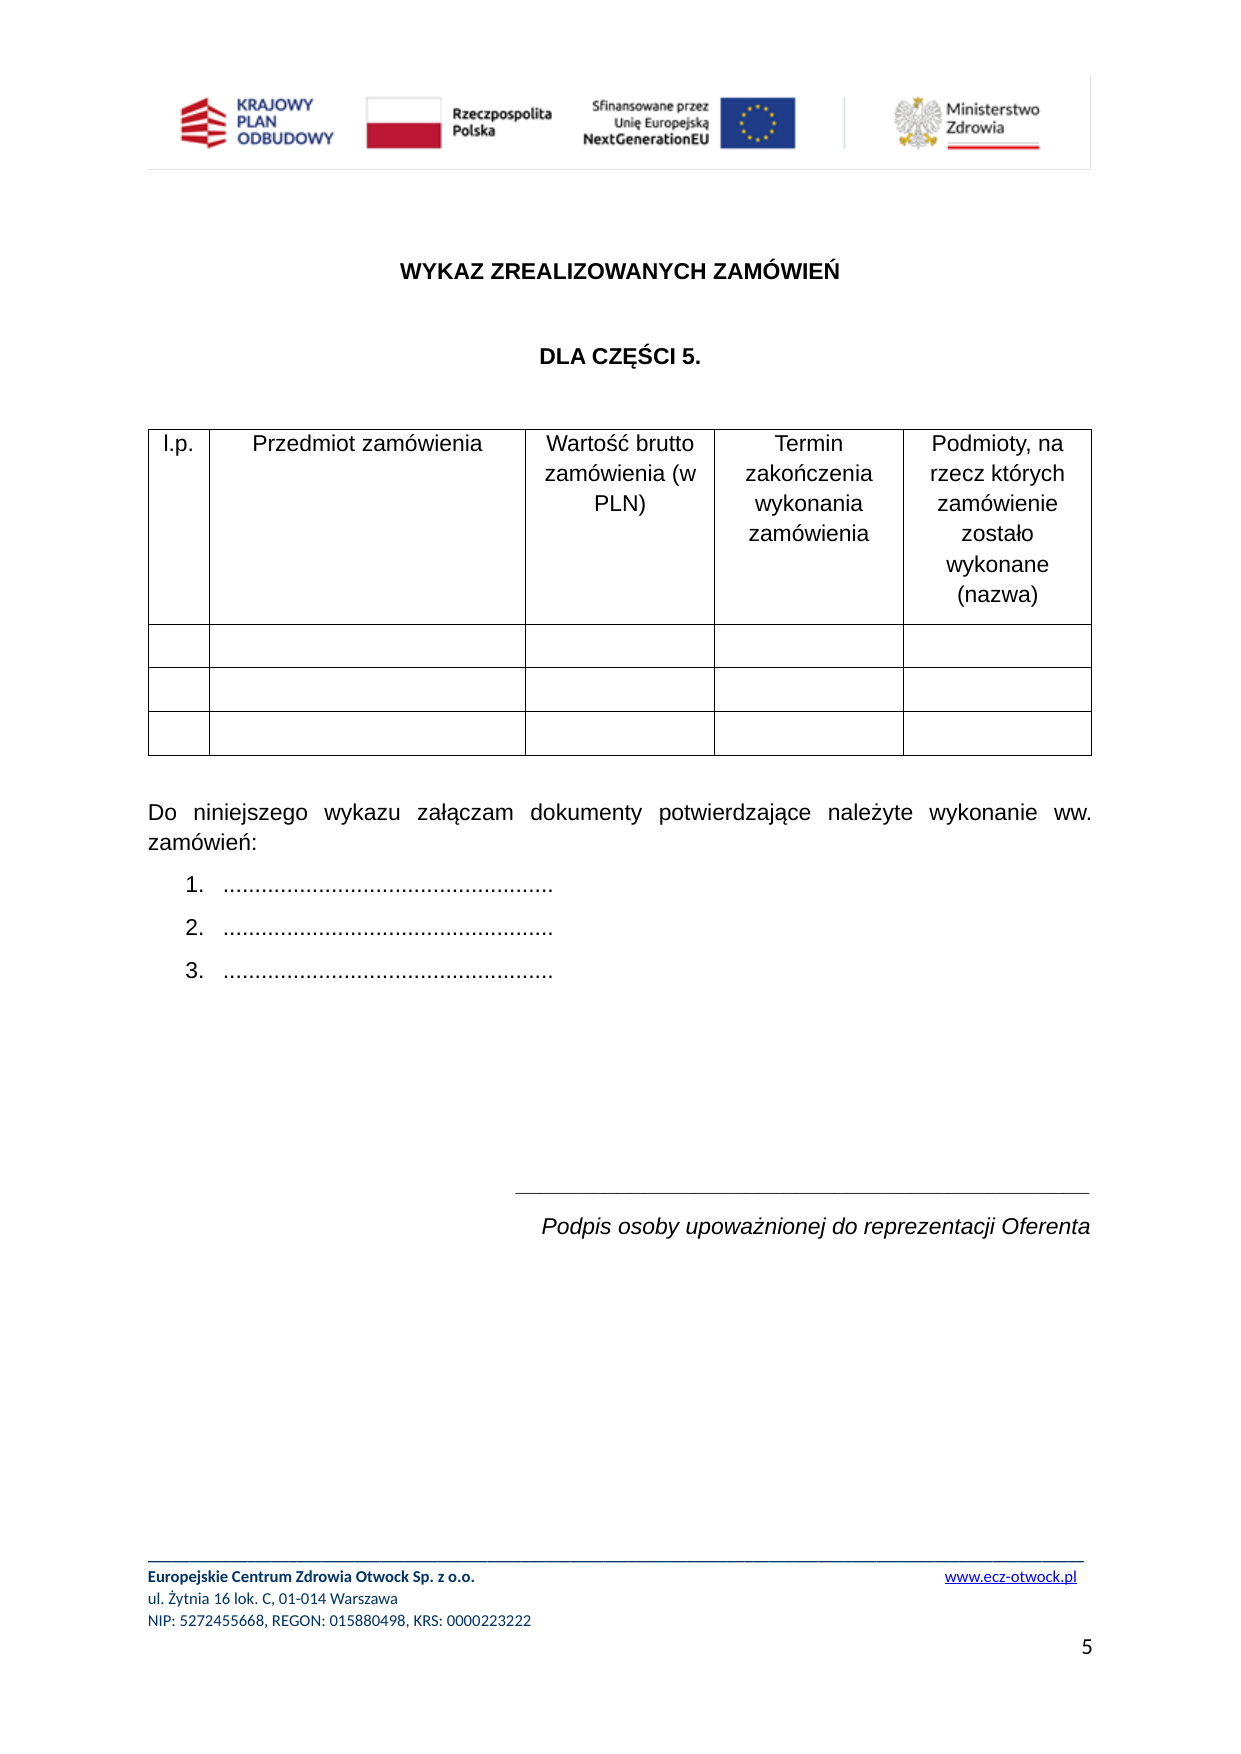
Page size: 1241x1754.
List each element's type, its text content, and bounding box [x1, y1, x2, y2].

picture [147, 75, 1092, 171]
text DLA CZĘŚCI 5. [148, 343, 1093, 369]
table_cell [526, 712, 714, 755]
table_cell [904, 668, 1091, 711]
text Do niniejszego wykazu załączam dokumenty potwierdzające należyte wykonanie ww. zamówień: [148, 798, 1093, 855]
table_header Przedmiot zamówienia [210, 430, 525, 623]
table_cell [149, 668, 209, 711]
table_cell [149, 712, 209, 755]
text Podpis osoby upoważnionej do reprezentacji Oferenta [148, 1213, 1093, 1239]
table_cell [715, 668, 903, 711]
table_header Termin zakończenia wykonania zamówienia [715, 430, 903, 623]
list .................................................... [185, 914, 1093, 940]
table_cell [904, 625, 1091, 667]
table_cell [526, 668, 714, 711]
list .................................................... [185, 957, 1093, 983]
table_cell [715, 712, 903, 755]
table_cell [210, 712, 525, 755]
table_header l.p. [149, 430, 209, 623]
table_cell [210, 625, 525, 667]
table_cell [904, 712, 1091, 755]
table_header Podmioty, na rzecz których zamówienie zostało wykonane (nazwa) [904, 430, 1091, 623]
table_cell [526, 625, 714, 667]
table_cell [715, 625, 903, 667]
table_header Wartość brutto zamówienia (w PLN) [526, 430, 714, 623]
table_cell [210, 668, 525, 711]
text _____________________________________________ [148, 1170, 1093, 1197]
table_cell [149, 625, 209, 667]
list .................................................... [185, 871, 1093, 898]
text WYKAZ ZREALIZOWANYCH ZAMÓWIEŃ [148, 258, 1093, 284]
